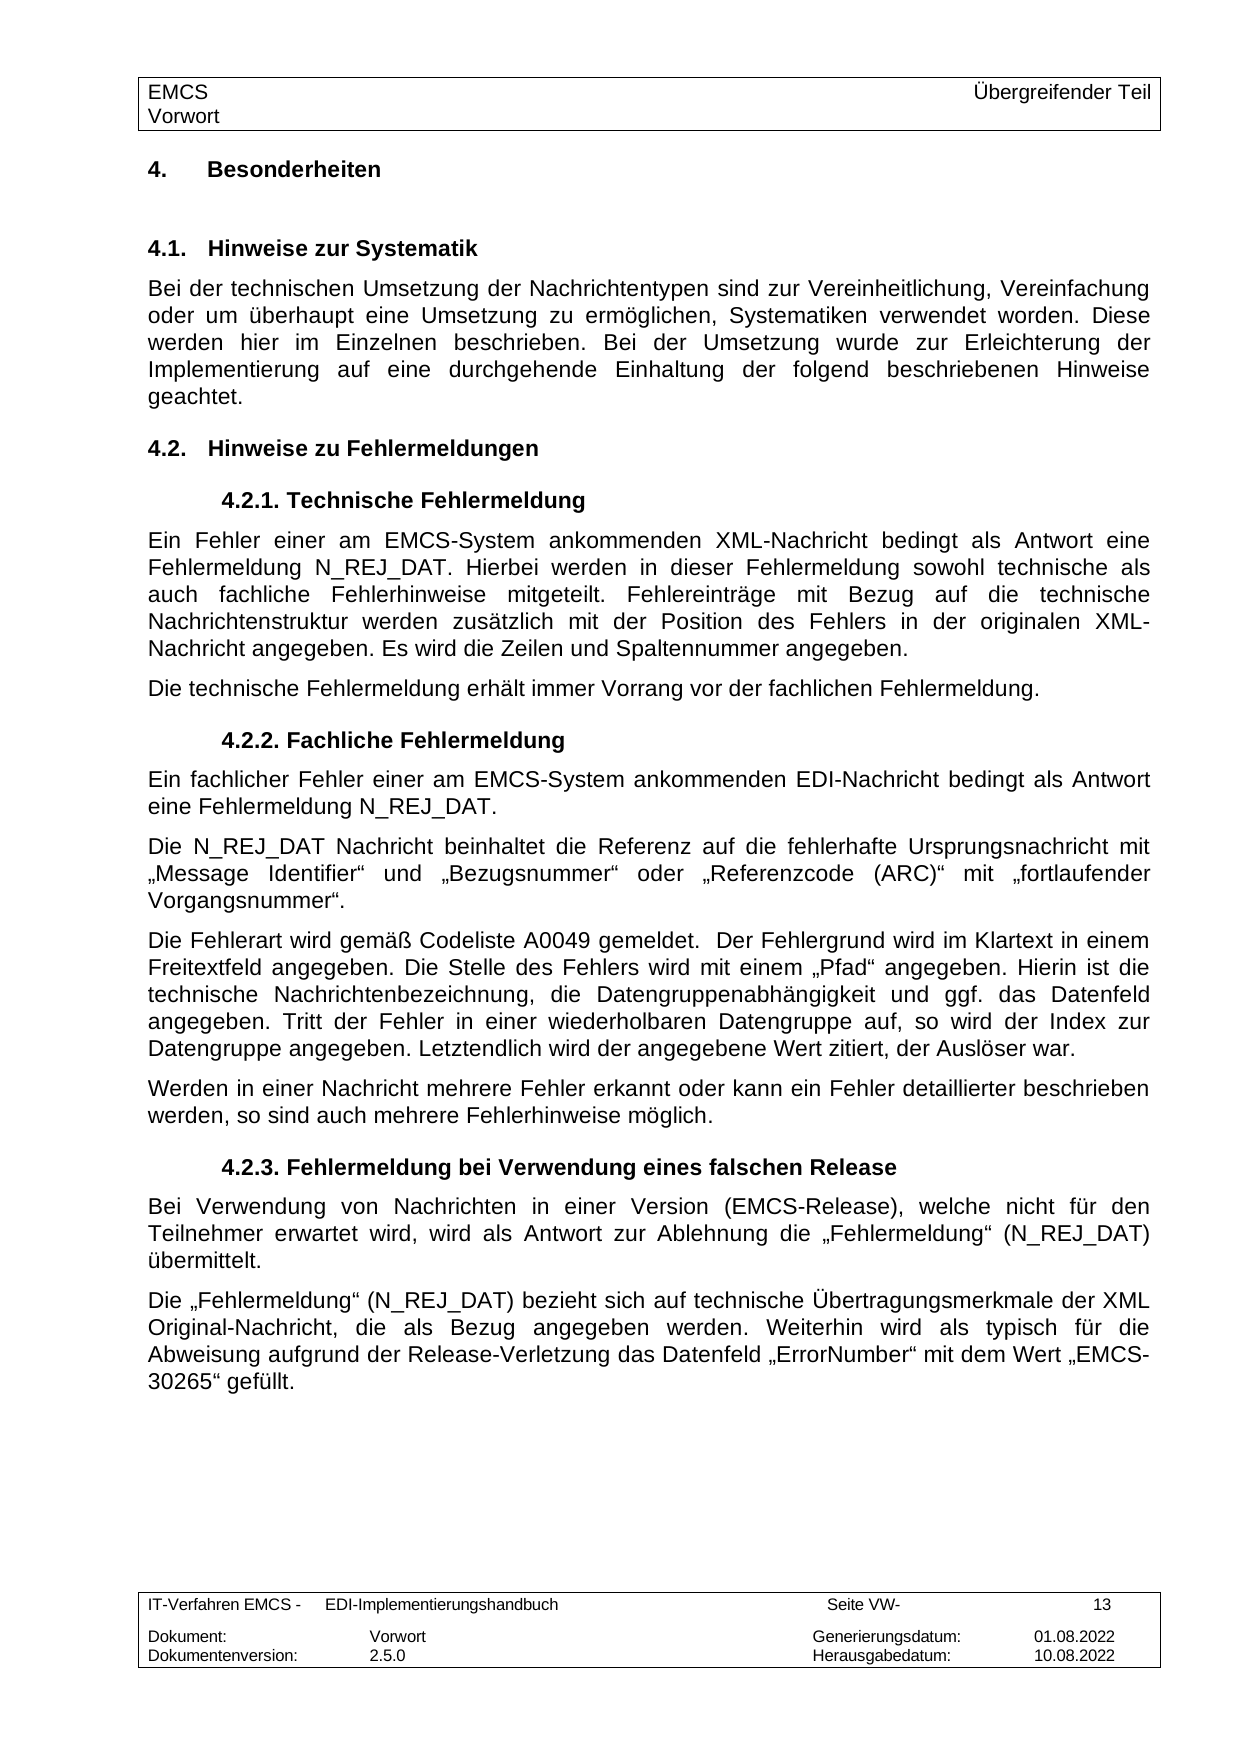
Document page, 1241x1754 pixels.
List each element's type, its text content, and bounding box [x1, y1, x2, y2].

subtitle Hinweise zu Fehlermeldungen [148, 434, 1152, 461]
text Die Fehlerart wird gemäß Codeliste A0049 gemeldet. Der Fehlergrund wird im Klartext in einem Freitextfeld angegeben. Die Stelle des Fehlers wird mit einem „Pfad“ angegeben. Hierin ist die technische Nachrichtenbezeichnung, die Datengruppenabhängigkeit und ggf. das Datenfeld angegeben. Tritt der Fehler in einer wiederholbaren Datengruppe auf, so wird der Index zur Datengruppe angegeben. Letztendlich wird der angegebene Wert zitiert, der Auslöser war. [148, 926, 1152, 1061]
text Die technische Fehlermeldung erhält immer Vorrang vor der fachlichen Fehlermeldung. [148, 674, 1152, 701]
text Bei der technischen Umsetzung der Nachrichtentypen sind zur Vereinheitlichung, Vereinfachung oder um überhaupt eine Umsetzung zu ermöglichen, Systematiken verwendet worden. Diese werden hier im Einzelnen beschrieben. Bei der Umsetzung wurde zur Erleichterung der Implementierung auf eine durchgehende Einhaltung der folgend beschriebenen Hinweise geachtet. [148, 274, 1152, 409]
text Ein fachlicher Fehler einer am EMCS-System ankommenden EDI-Nachricht bedingt als Antwort eine Fehlermeldung N_REJ_DAT. [148, 766, 1152, 820]
text Bei Verwendung von Nachrichten in einer Version (EMCS-Release), welche nicht für den Teilnehmer erwartet wird, wird als Antwort zur Ablehnung die „Fehlermeldung“ (N_REJ_DAT) übermittelt. [148, 1193, 1152, 1274]
text Die N_REJ_DAT Nachricht beinhaltet die Referenz auf die fehlerhafte Ursprungsnachricht mit „Message Identifier“ und „Bezugsnummer“ oder „Referenzcode (ARC)“ mit „fortlaufender Vorgangsnummer“. [148, 832, 1152, 913]
subtitle Fachliche Fehlermeldung [221, 726, 1152, 753]
subtitle Technische Fehlermeldung [221, 486, 1152, 513]
text Ein Fehler einer am EMCS-System ankommenden XML-Nachricht bedingt als Antwort eine Fehlermeldung N_REJ_DAT. Hierbei werden in dieser Fehlermeldung sowohl technische als auch fachliche Fehlerhinweise mitgeteilt. Fehlereinträge mit Bezug auf die technische Nachrichtenstruktur werden zusätzlich mit der Position des Fehlers in der originalen XML-Nachricht angegeben. Es wird die Zeilen und Spaltennummer angegeben. [148, 526, 1152, 661]
subtitle Fehlermeldung bei Verwendung eines falschen Release [221, 1153, 1152, 1180]
text Die „Fehlermeldung“ (N_REJ_DAT) bezieht sich auf technische Übertragungsmerkmale der XML Original-Nachricht, die als Bezug angegeben werden. Weiterhin wird als typisch für die Abweisung aufgrund der Release-Verletzung das Datenfeld „ErrorNumber“ mit dem Wert „EMCS-30265“ gefüllt. [148, 1286, 1152, 1395]
text Werden in einer Nachricht mehrere Fehler erkannt oder kann ein Fehler detaillierter beschrieben werden, so sind auch mehrere Fehlerhinweise möglich. [148, 1074, 1152, 1128]
subtitle Hinweise zur Systematik [148, 234, 1152, 261]
subtitle Besonderheiten [148, 155, 1152, 182]
